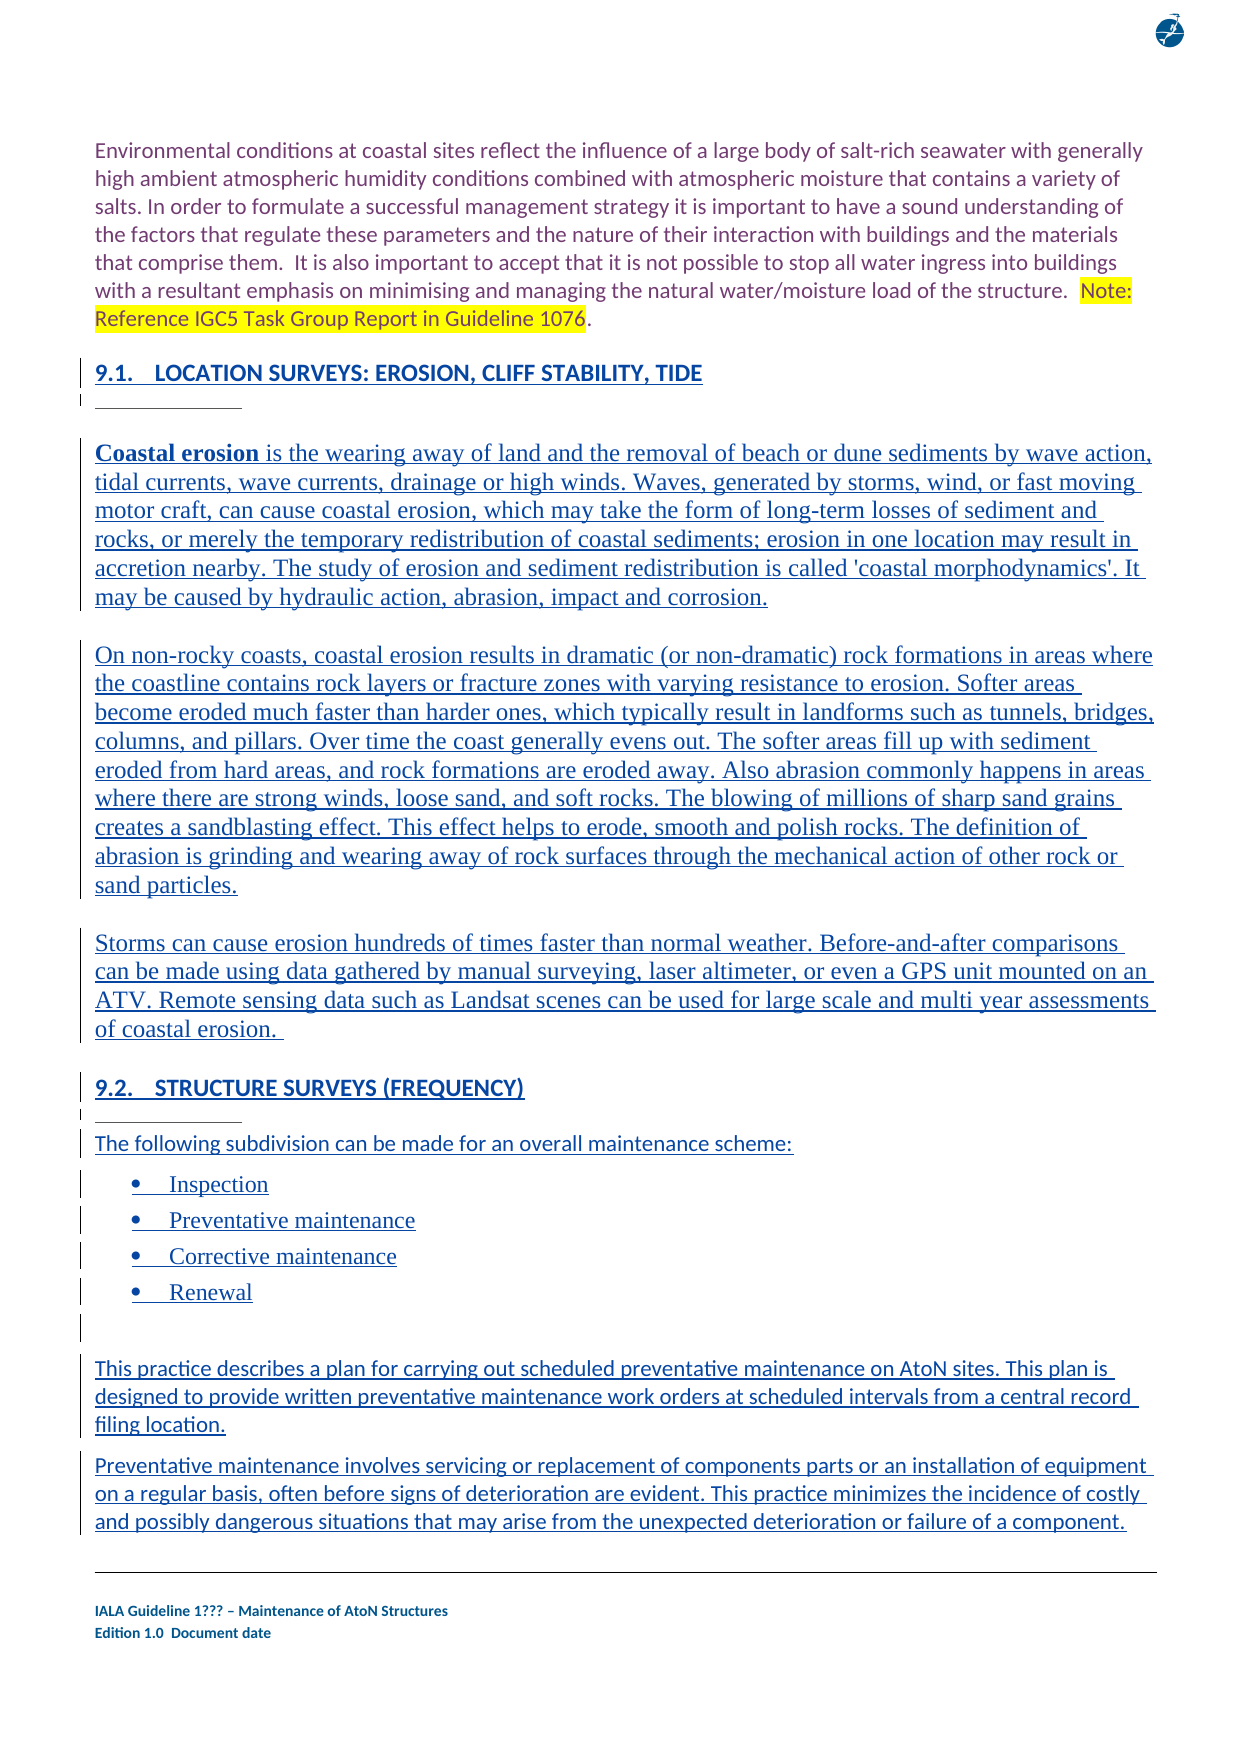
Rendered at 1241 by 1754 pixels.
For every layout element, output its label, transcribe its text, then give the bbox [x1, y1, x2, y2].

text Environmental conditions at coastal sites reflect the influence of a large body of salt-rich seawater with generally high ambient atmospheric humidity conditions combined with atmospheric moisture that contains a variety of salts. In order to formulate a successful management strategy it is important to have a sound understanding of the factors that regulate these parameters and the nature of their interaction with buildings and the materials that comprise them. It is also important to accept that it is not possible to stop all water ingress into buildings with a resultant emphasis on minimising and managing the natural water/moisture load of the structure. Note: Reference IGC5 Task Group Report in Guideline 1076. [94, 136, 1157, 333]
picture [1124, 0, 1241, 82]
